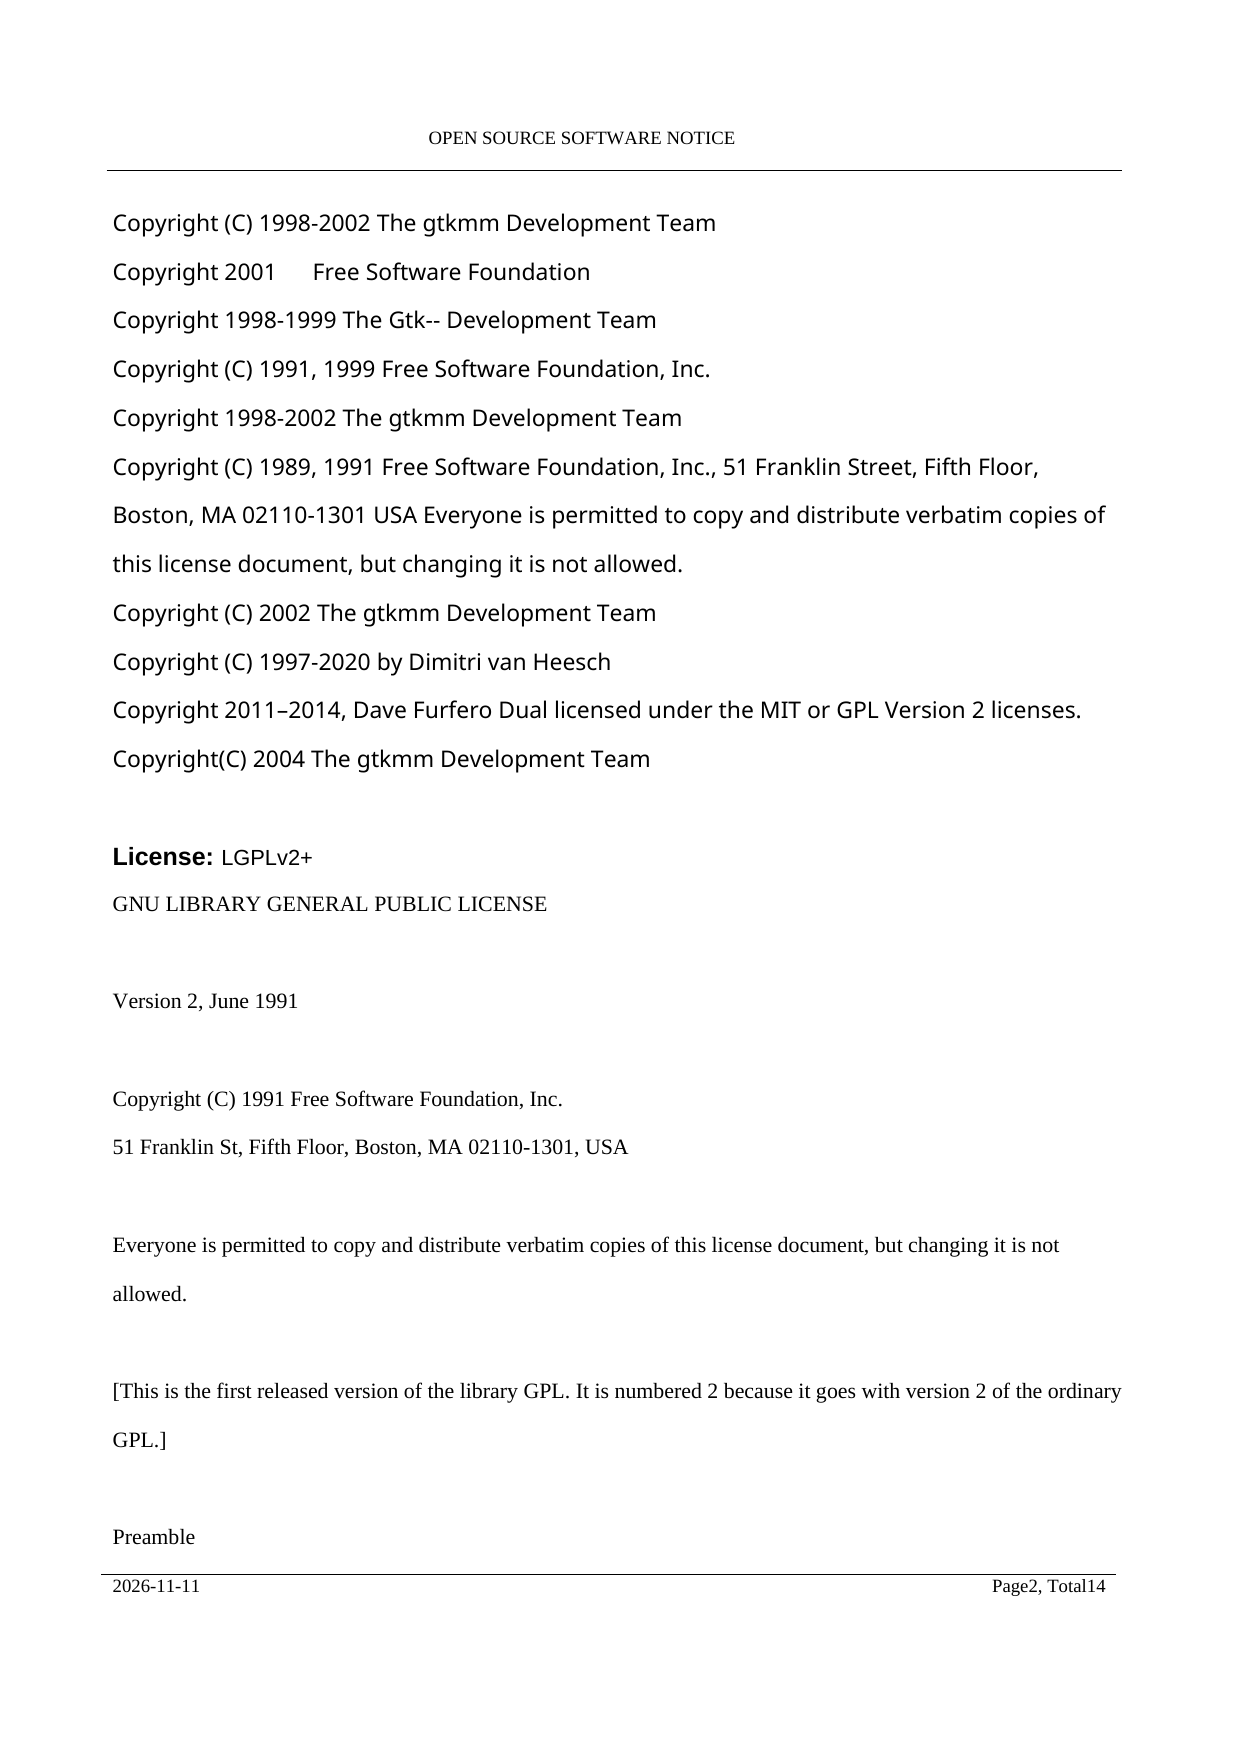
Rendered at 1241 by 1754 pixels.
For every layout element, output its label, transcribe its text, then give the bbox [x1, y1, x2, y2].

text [112, 206, 1128, 824]
text License: LGPLv2+ [112, 840, 1128, 873]
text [112, 887, 1128, 1553]
